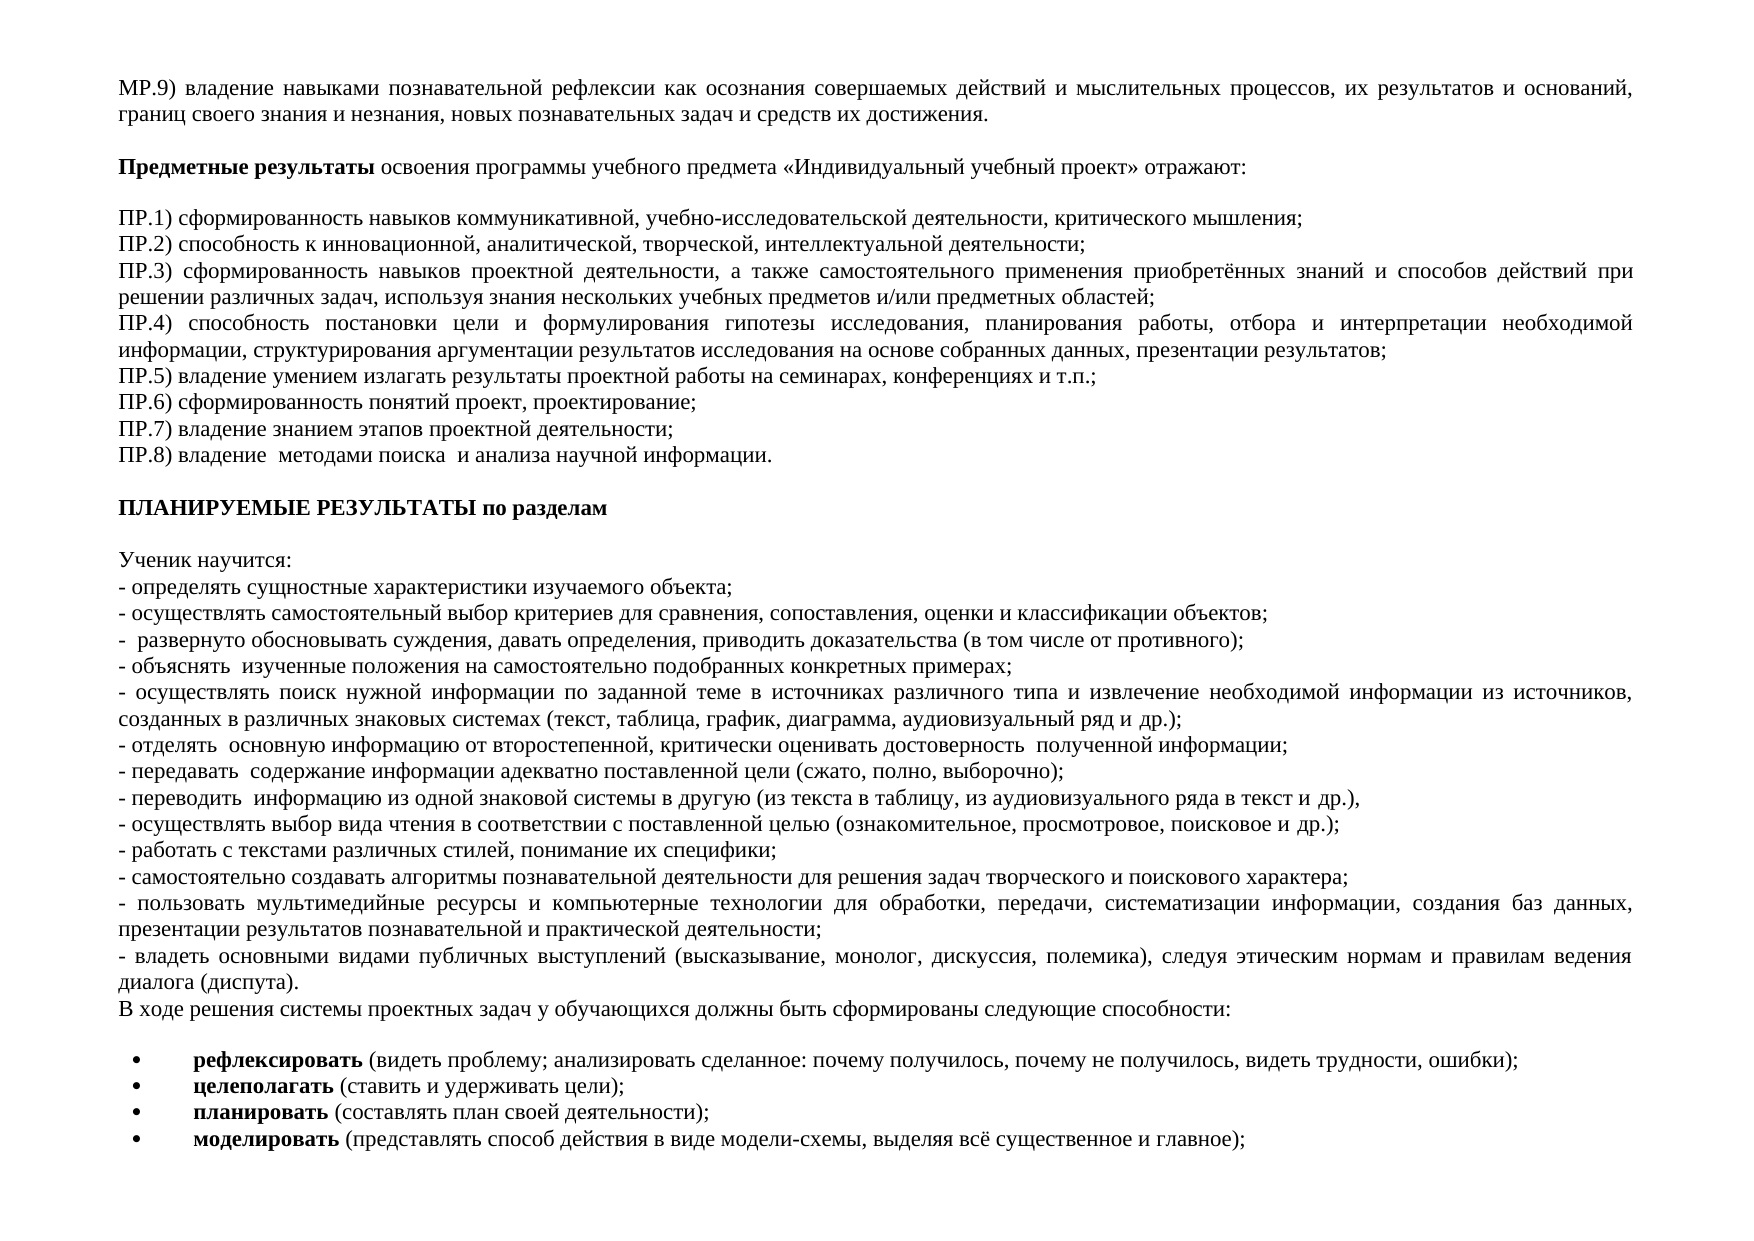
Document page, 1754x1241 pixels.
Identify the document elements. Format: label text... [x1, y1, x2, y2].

text - развернуто обосновывать суждения, давать определения, приводить доказательства (в том числе от противного); [118, 626, 1636, 652]
text - осуществлять выбор вида чтения в соответствии с поставленной целью (ознакомительное, просмотровое, поисковое и др.); [118, 810, 1636, 836]
text ПР.2) способность к инновационной, аналитической, творческой, интеллектуальной деятельности; [118, 230, 1636, 257]
text ПР.7) владение знанием этапов проектной деятельности; [118, 415, 1636, 441]
text ПР.3) сформированность навыков проектной деятельности, а также самостоятельного применения приобретённых знаний и способов действий при решении различных задач, используя знания нескольких учебных предметов и/или предметных областей; [118, 257, 1636, 309]
text - осуществлять поиск нужной информации по заданной теме в источниках различного типа и извлечение необходимой информации из источников, созданных в различных знаковых системах (текст, таблица, график, диаграмма, аудиовизуальный ряд и др.); [118, 678, 1636, 731]
text - самостоятельно создавать алгоритмы познавательной деятельности для решения задач творческого и поискового характера; [118, 863, 1636, 889]
text - владеть основными видами публичных выступлений (высказывание, монолог, дискуссия, полемика), следуя этическим нормам и правилам ведения диалога (диспута). [118, 942, 1636, 994]
list моделировать (представлять способ действия в виде модели-схемы, выделяя всё существенное и главное); [133, 1125, 1636, 1151]
text - передавать содержание информации адекватно поставленной цели (сжато, полно, выборочно); [118, 757, 1636, 784]
text Ученик научится: [118, 547, 1636, 573]
text МР.9) владение навыками познавательной рефлексии как осознания совершаемых действий и мыслительных процессов, их результатов и оснований, границ своего знания и незнания, новых познавательных задач и средств их достижения. [118, 74, 1636, 127]
text - отделять основную информацию от второстепенной, критически оценивать достоверность полученной информации; [118, 731, 1636, 757]
text ПР.5) владение умением излагать результаты проектной работы на семинарах, конференциях и т.п.; [118, 362, 1636, 388]
text - объяснять изученные положения на самостоятельно подобранных конкретных примерах; [118, 652, 1636, 678]
text ПР.4) способность постановки цели и формулирования гипотезы исследования, планирования работы, отбора и интерпретации необходимой информации, структурирования аргументации результатов исследования на основе собранных данных, презентации результатов; [118, 309, 1636, 362]
text - определять сущностные характеристики изучаемого объекта; [118, 573, 1636, 599]
text - осуществлять самостоятельный выбор критериев для сравнения, сопоставления, оценки и классификации объектов; [118, 599, 1636, 626]
list целеполагать (ставить и удерживать цели); [133, 1072, 1636, 1098]
list планировать (составлять план своей деятельности); [133, 1098, 1636, 1125]
text - пользовать мультимедийные ресурсы и компьютерные технологии для обработки, передачи, систематизации информации, создания баз данных, презентации результатов познавательной и практической деятельности; [118, 889, 1636, 942]
list рефлексировать (видеть проблему; анализировать сделанное: почему получилось, почему не получилось, видеть трудности, ошибки); [133, 1046, 1636, 1072]
text ПР.6) сформированность понятий проект, проектирование; [118, 388, 1636, 415]
text ПР.1) сформированность навыков коммуникативной, учебно-исследовательской деятельности, критического мышления; [118, 204, 1636, 230]
text - работать с текстами различных стилей, понимание их специфики; [118, 836, 1636, 863]
text В ходе решения системы проектных задач у обучающихся должны быть сформированы следующие способности: [118, 994, 1636, 1021]
text Предметные результаты освоения программы учебного предмета «Индивидуальный учебный проект» отражают: [118, 153, 1636, 179]
text ПЛАНИРУЕМЫЕ РЕЗУЛЬТАТЫ по разделам [118, 494, 1636, 520]
text - переводить информацию из одной знаковой системы в другую (из текста в таблицу, из аудиовизуального ряда в текст и др.), [118, 784, 1636, 810]
text ПР.8) владение методами поиска и анализа научной информации. [118, 441, 1636, 467]
